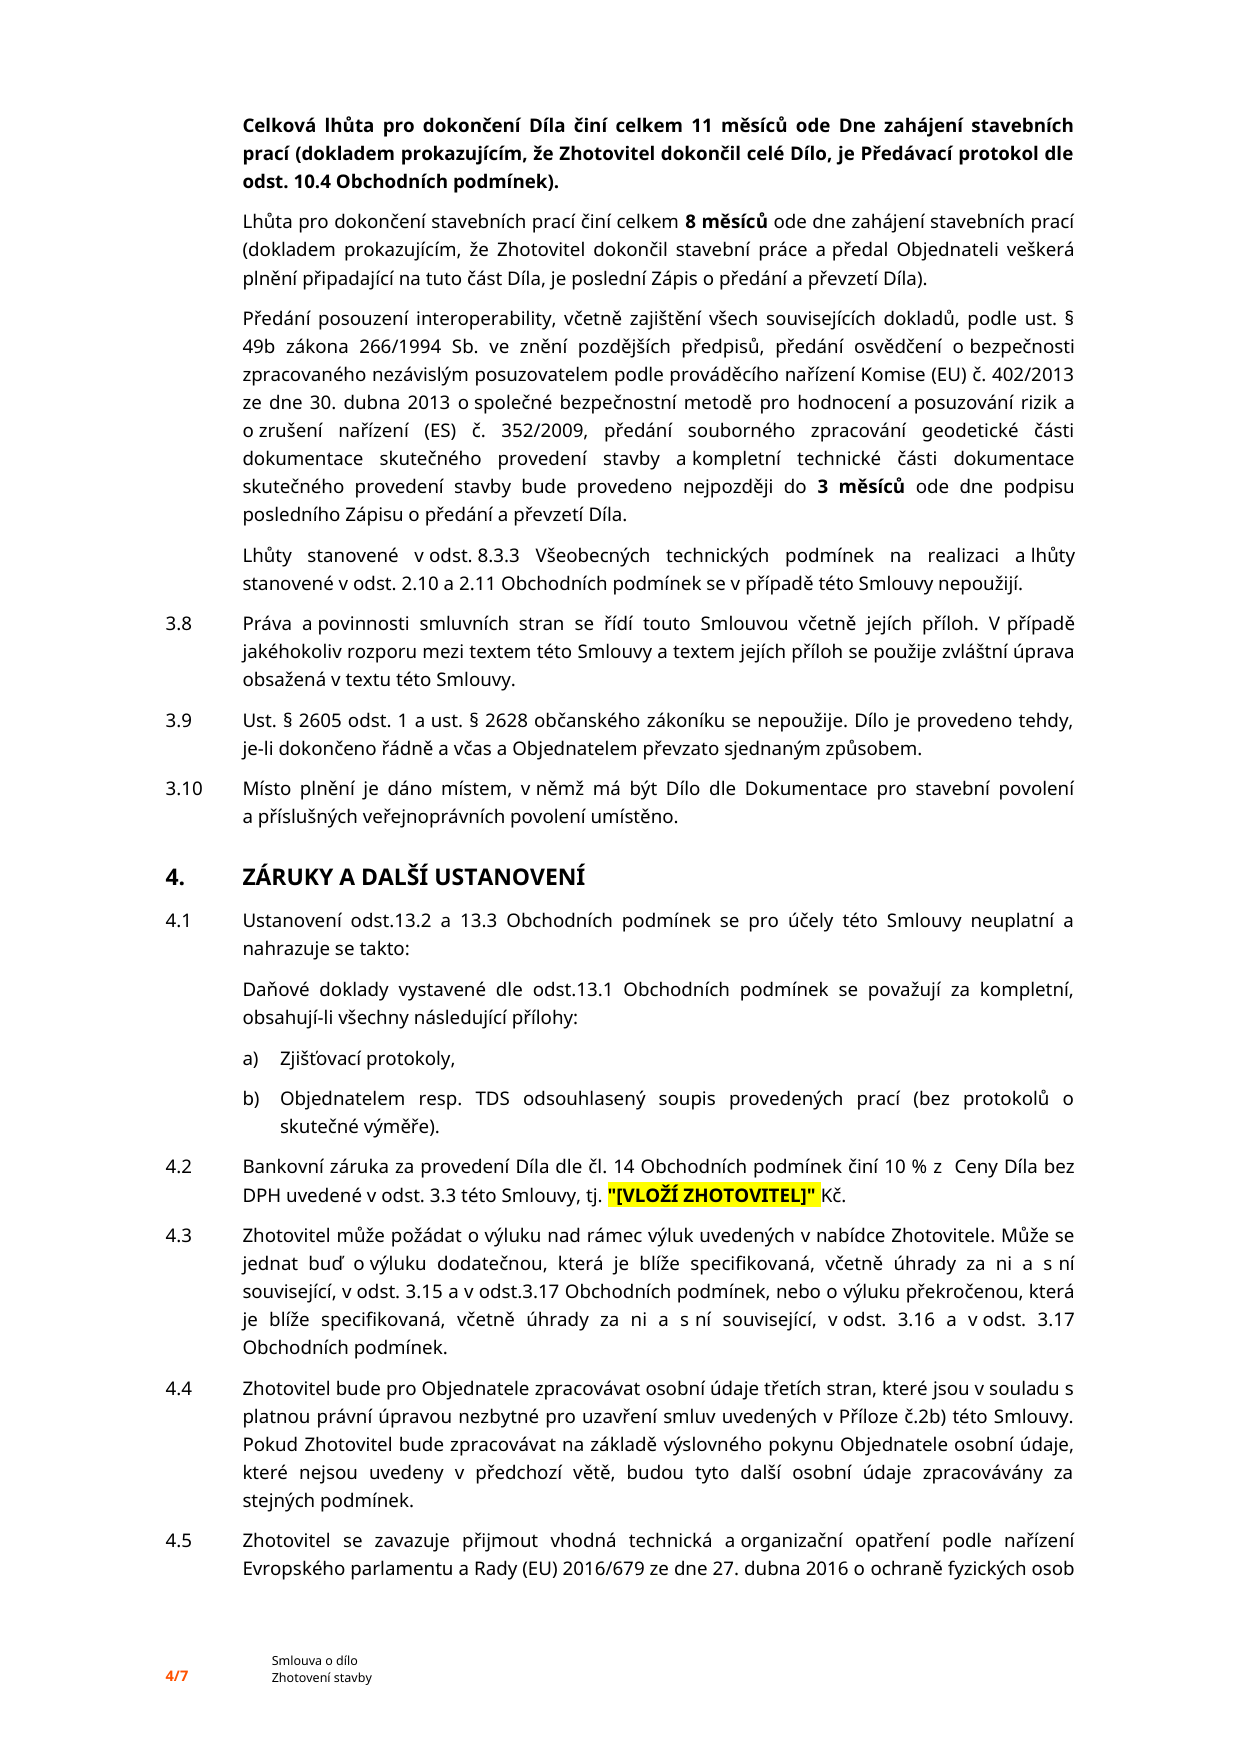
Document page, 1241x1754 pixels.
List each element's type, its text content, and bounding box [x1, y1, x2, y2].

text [165, 1528, 1075, 1581]
text Práva a povinnosti smluvních stran se řídí touto Smlouvou včetně jejích příloh. V případě jakéhokoliv rozporu mezi textem této Smlouvy a textem jejích příloh se použije zvláštní úprava obsažená v textu této Smlouvy. [165, 611, 1075, 692]
text Zhotovitel bude pro Objednatele zpracovávat osobní údaje třetích stran, které jsou v souladu s platnou právní úpravou nezbytné pro uzavření smluv uvedených v Příloze č.2b) této Smlouvy. Pokud Zhotovitel bude zpracovávat na základě výslovného pokynu Objednatele osobní údaje, které nejsou uvedeny v předchozí větě, budou tyto další osobní údaje zpracovávány za stejných podmínek. [165, 1375, 1075, 1513]
text Lhůta pro dokončení stavebních prací činí celkem 8 měsíců ode dne zahájení stavebních prací (dokladem prokazujícím, že Zhotovitel dokončil stavební práce a předal Objednateli veškerá plnění připadající na tuto část Díla, je poslední Zápis o předání a převzetí Díla). [242, 209, 1075, 290]
list Objednatelem resp. TDS odsouhlasený soupis provedených prací (bez protokolů o skutečné výměře). [242, 1085, 1075, 1139]
text Bankovní záruka za provedení Díla dle čl. 14 Obchodních podmínek činí 10 % z Ceny Díla bez DPH uvedené v odst. 3.3 této Smlouvy, tj. Kč. [165, 1154, 1075, 1207]
text Zhotovitel může požádat o výluku nad rámec výluk uvedených v nabídce Zhotovitele. Může se jednat buď o výluku dodatečnou, která je blíže specifikovaná, včetně úhrady za ni a s ní související, v odst. 3.15 a v odst.3.17 Obchodních podmínek, nebo o výluku překročenou, která je blíže specifikovaná, včetně úhrady za ni a s ní související, v odst. 3.16 a v odst. 3.17 Obchodních podmínek. [165, 1222, 1075, 1360]
text Předání posouzení interoperability, včetně zajištění všech souvisejících dokladů, podle ust. § 49b zákona 266/1994 Sb. ve znění pozdějších předpisů, předání osvědčení o bezpečnosti zpracovaného nezávislým posuzovatelem podle prováděcího nařízení Komise (EU) č. 402/2013 ze dne 30. dubna 2013 o společné bezpečnostní metodě pro hodnocení a posuzování rizik a o zrušení nařízení (ES) č. 352/2009, předání souborného zpracování geodetické části dokumentace skutečného provedení stavby a kompletní technické části dokumentace skutečného provedení stavby bude provedeno nejpozději do 3 měsíců ode dne podpisu posledního Zápisu o předání a převzetí Díla. [242, 305, 1075, 527]
text Celková lhůta pro dokončení Díla činí celkem 11 měsíců ode Dne zahájení stavebních prací (dokladem prokazujícím, že Zhotovitel dokončil celé Dílo, je Předávací protokol dle odst. 10.4 Obchodních podmínek). [242, 112, 1075, 194]
text Ust. § 2605 odst. 1 a ust. § 2628 občanského zákoníku se nepoužije. Dílo je provedeno tehdy, je-li dokončeno řádně a včas a Objednatelem převzato sjednaným způsobem. [165, 707, 1075, 761]
text ZÁRUKY A DALŠÍ USTANOVENÍ [165, 861, 1075, 892]
list Daňové doklady vystavené dle odst.13.1 Obchodních podmínek se považují za kompletní, obsahují-li všechny následující přílohy: [242, 976, 1075, 1030]
text Lhůty stanovené v odst. 8.3.3 Všeobecných technických podmínek na realizaci a lhůty stanovené v odst. 2.10 a 2.11 Obchodních podmínek se v případě této Smlouvy nepoužijí. [242, 542, 1075, 596]
text Místo plnění je dáno místem, v němž má být Dílo dle Dokumentace pro stavební povolení a příslušných veřejnoprávních povolení umístěno. [165, 776, 1075, 829]
list Zjišťovací protokoly, [242, 1045, 1075, 1070]
text Ustanovení odst.13.2 a 13.3 Obchodních podmínek se pro účely této Smlouvy neuplatní a nahrazuje se takto: [165, 908, 1075, 961]
